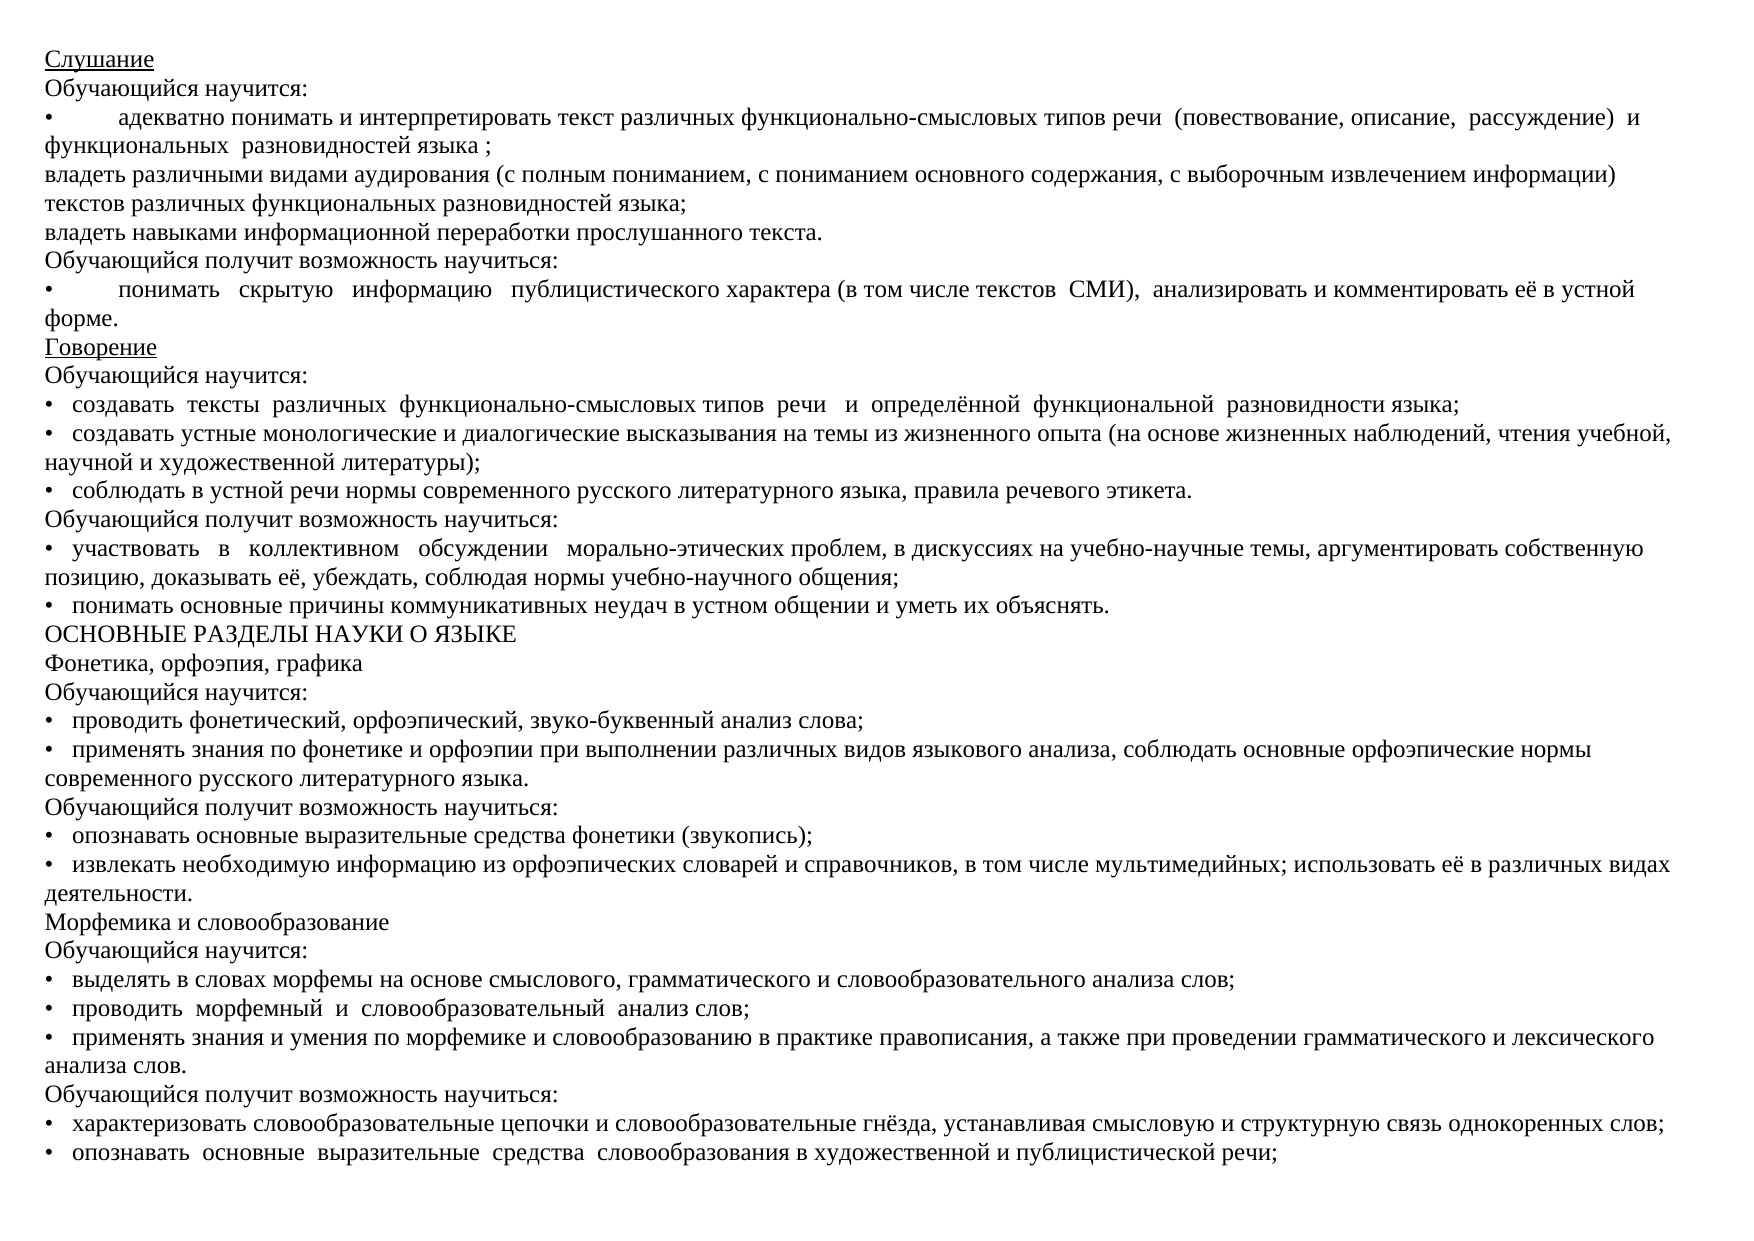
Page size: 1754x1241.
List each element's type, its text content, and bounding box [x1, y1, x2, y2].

text • характеризовать словообразовательные цепочки и словообразовательные гнёзда, устанавливая смысловую и структурную связь однокоренных слов; [44, 1108, 1698, 1137]
text Обучающийся научится: [44, 73, 1698, 102]
text Обучающийся научится: [44, 361, 1698, 389]
text Фонетика, орфоэпия, графика [44, 648, 1698, 677]
text Морфемика и словообразование [44, 907, 1698, 936]
text • понимать скрытую информацию публицистического характера (в том числе текстов СМИ), анализировать и комментировать её в устной форме. [44, 274, 1698, 332]
text • соблюдать в устной речи нормы современного русского литературного языка, правила речевого этикета. [44, 476, 1698, 504]
text Обучающийся получит возможность научиться: [44, 1079, 1698, 1108]
text • создавать тексты различных функционально-смысловых типов речи и определённой функциональной разновидности языка; [44, 389, 1698, 418]
text • создавать устные монологические и диалогические высказывания на темы из жизненного опыта (на основе жизненных наблюдений, чтения учебной, научной и художественной литературы); [44, 418, 1698, 476]
text Обучающийся получит возможность научиться: [44, 246, 1698, 274]
text • адекватно понимать и интерпретировать текст различных функционально-смысловых типов речи (повествование, описание, рассуждение) и функциональных разновидностей языка ; [44, 102, 1698, 159]
text • выделять в словах морфемы на основе смыслового, грамматического и словообразовательного анализа слов; [44, 964, 1698, 993]
text Обучающийся получит возможность научиться: [44, 504, 1698, 533]
text ОСНОВНЫЕ РАЗДЕЛЫ НАУКИ О ЯЗЫКЕ [44, 619, 1698, 648]
text Обучающийся получит возможность научиться: [44, 792, 1698, 821]
text владеть различными видами аудирования (с полным пониманием, с пониманием основного содержания, с выборочным извлечением информации) текстов различных функциональных разновидностей языка; [44, 159, 1698, 217]
text Говорение [44, 332, 1698, 361]
text Обучающийся научится: [44, 677, 1698, 706]
text Слушание [44, 44, 1698, 73]
text • применять знания по фонетике и орфоэпии при выполнении различных видов языкового анализа, соблюдать основные орфоэпические нормы современного русского литературного языка. [44, 734, 1698, 792]
text • извлекать необходимую информацию из орфоэпических словарей и справочников, в том числе мультимедийных; использовать её в различных видах деятельности. [44, 849, 1698, 907]
text • участвовать в коллективном обсуждении морально-этических проблем, в дискуссиях на учебно-научные темы, аргументировать собственную позицию, доказывать её, убеждать, соблюдая нормы учебно-научного общения; [44, 533, 1698, 591]
text • проводить фонетический, орфоэпический, звуко-буквенный анализ слова; [44, 706, 1698, 734]
text • применять знания и умения по морфемике и словообразованию в практике правописания, а также при проведении грамматического и лексического анализа слов. [44, 1022, 1698, 1079]
text • понимать основные причины коммуникативных неудач в устном общении и уметь их объяснять. [44, 591, 1698, 619]
text • опознавать основные выразительные средства словообразования в художественной и публицистической речи; [44, 1137, 1698, 1166]
text • опознавать основные выразительные средства фонетики (звукопись); [44, 821, 1698, 849]
text владеть навыками информационной переработки прослушанного текста. [44, 217, 1698, 246]
text Обучающийся научится: [44, 936, 1698, 964]
text • проводить морфемный и словообразовательный анализ слов; [44, 993, 1698, 1022]
